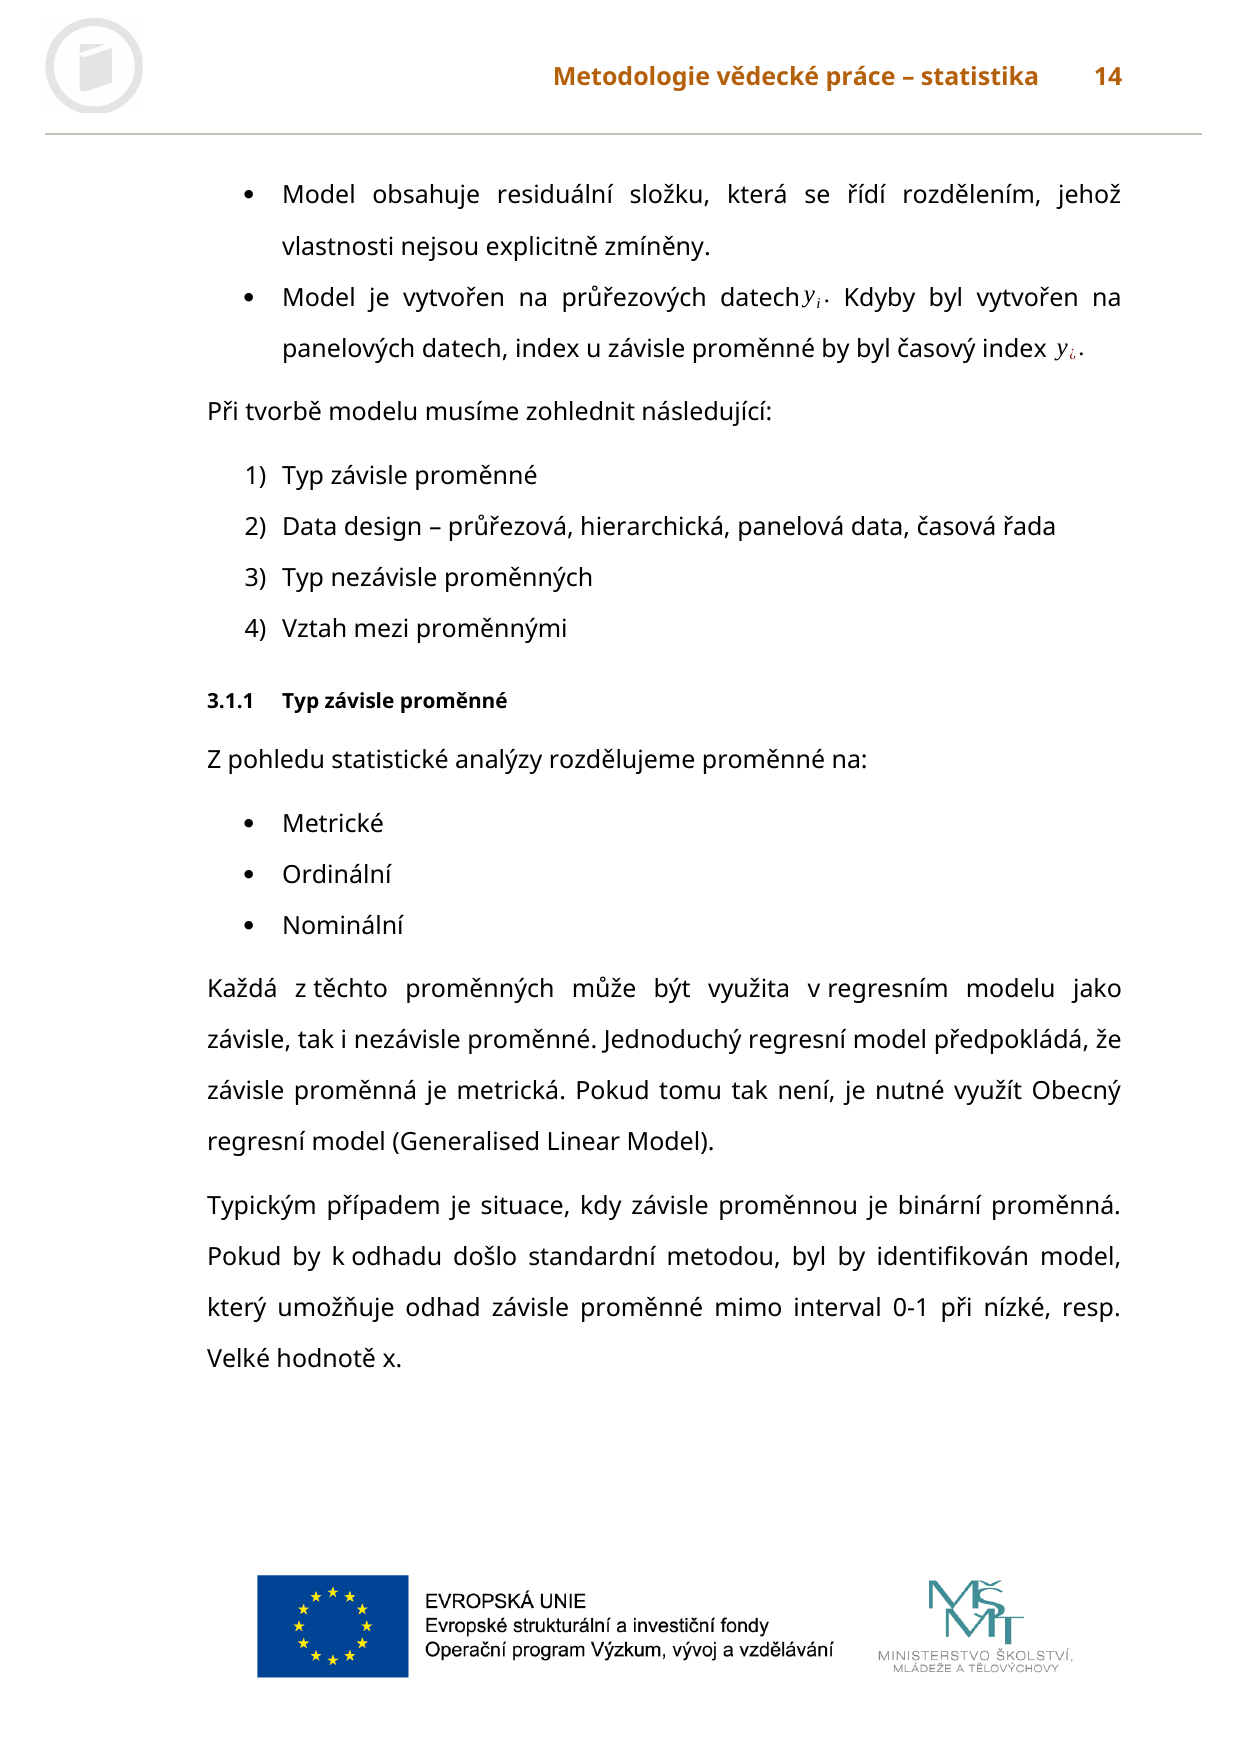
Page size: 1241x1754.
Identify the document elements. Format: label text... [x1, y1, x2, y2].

subtitle Typ závisle proměnné [207, 687, 1122, 715]
picture [206, 1524, 1123, 1728]
list Model obsahuje residuální složku, která se řídí rozdělením, jehož vlastnosti nejsou explicitně zmíněny. [244, 177, 1122, 262]
list Typ nezávisle proměnných [244, 559, 1122, 593]
text Typickým případem je situace, kdy závisle proměnnou je binární proměnná. Pokud by k odhadu došlo standardní metodou, byl by identifikován model, který umožňuje odhad závisle proměnné mimo interval 0-1 při nízké, resp. Velké hodnotě x. [207, 1187, 1122, 1375]
list Typ závisle proměnné [244, 457, 1122, 491]
list Model je vytvořen na průřezových datech Kdyby byl vytvořen na panelových datech, index u závisle proměnné by byl časový index [244, 279, 1122, 364]
text Z pohledu statistické analýzy rozdělujeme proměnné na: [207, 742, 1122, 776]
list Vztah mezi proměnnými [244, 611, 1122, 644]
list Ordinální [244, 856, 1122, 890]
list Nominální [244, 907, 1122, 941]
list Data design – průřezová, hierarchická, panelová data, časová řada [244, 508, 1122, 542]
text Při tvorbě modelu musíme zohlednit následující: [207, 394, 1122, 428]
list Metrické [244, 805, 1122, 839]
text Každá z těchto proměnných může být využita v regresním modelu jako závisle, tak i nezávisle proměnné. Jednoduchý regresní model předpokládá, že závisle proměnná je metrická. Pokud tomu tak není, je nutné využít Obecný regresní model (Generalised Linear Model). [207, 971, 1122, 1158]
